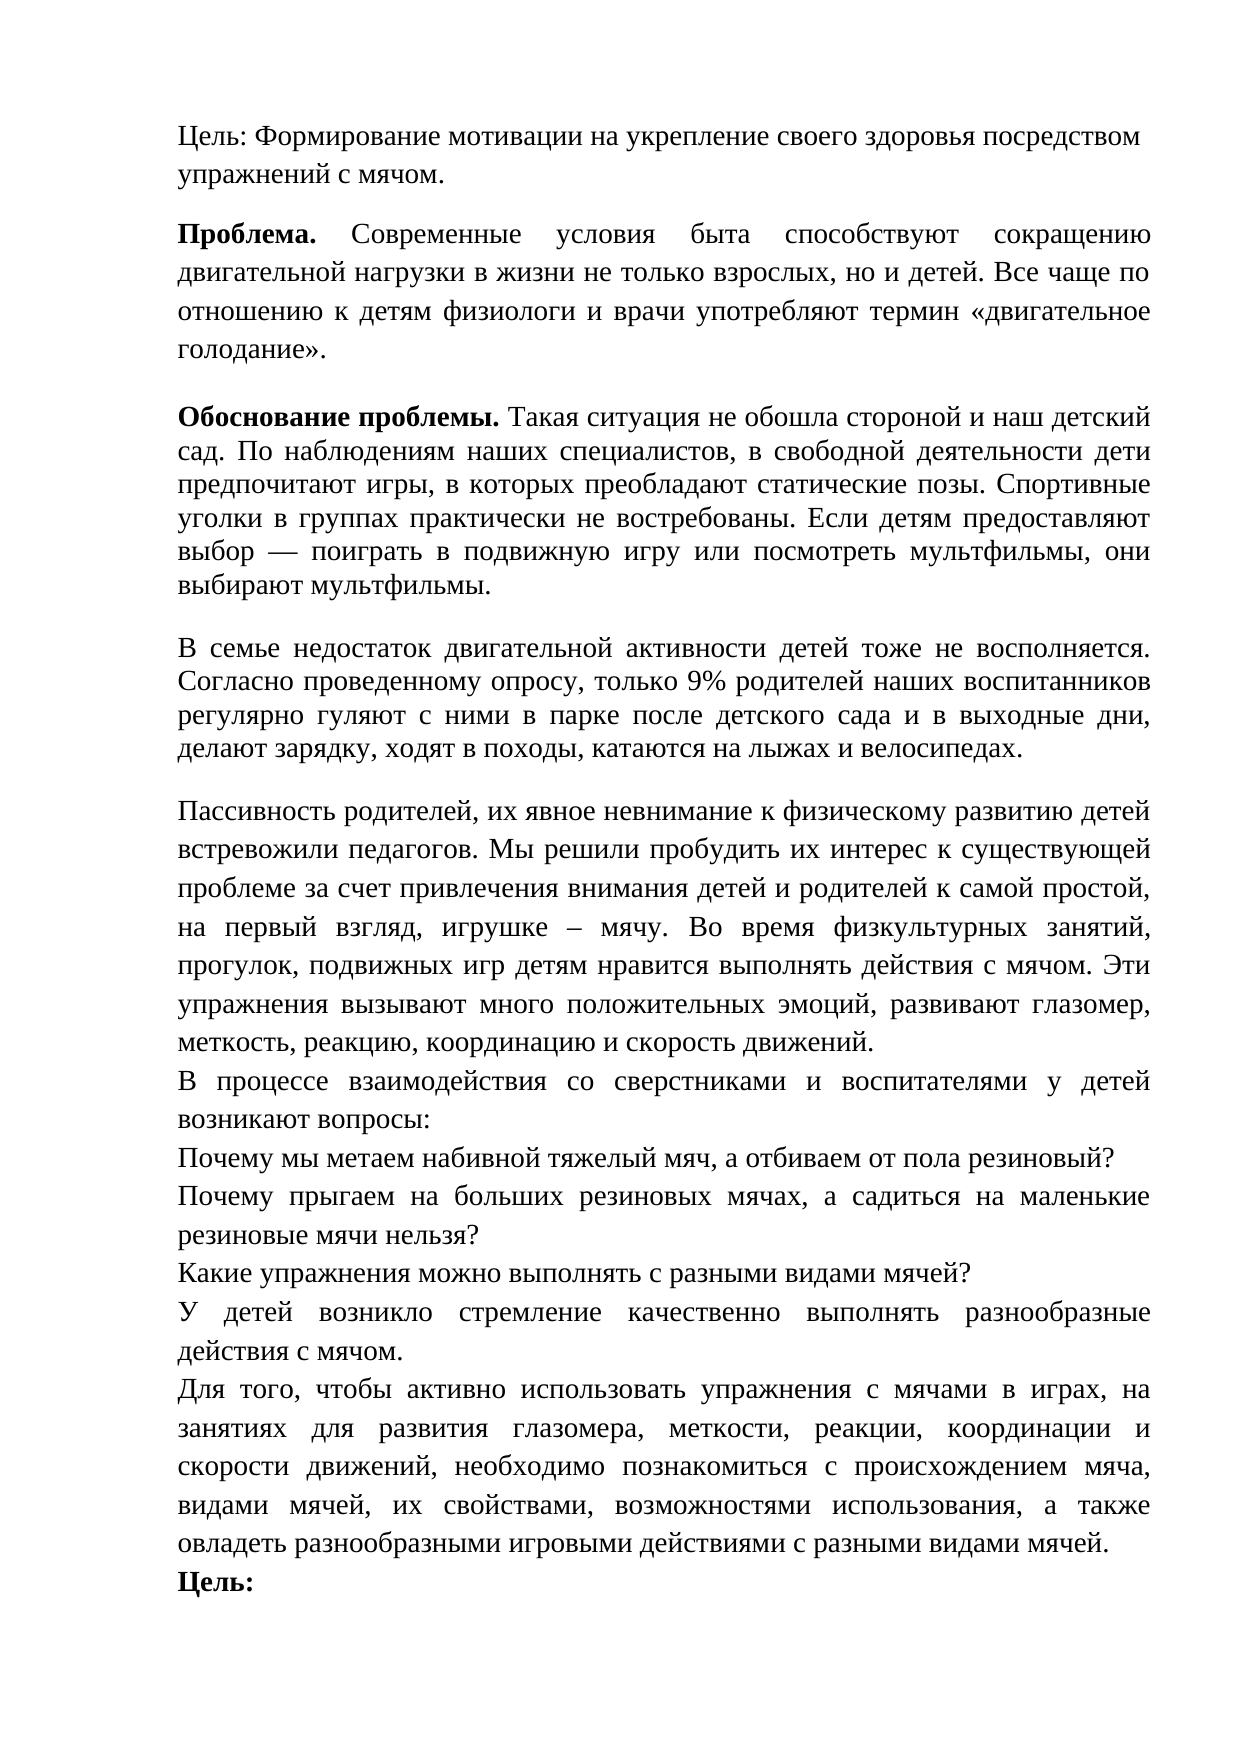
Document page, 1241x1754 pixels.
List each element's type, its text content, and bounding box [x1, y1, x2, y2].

text Какие упражнения можно выполнять с разными видами мячей? [177, 1256, 1152, 1289]
text Цель: Формирование мотивации на укрепление своего здоровья посредством упражнений с мячом. [177, 118, 1152, 190]
text Проблема. Современные условия быта способствуют сокращению двигательной нагрузки в жизни не только взрослых, но и детей. Все чаще по отношению к детям физиологи и врачи употребляют термин «двигательное голодание». [177, 216, 1152, 365]
text Почему мы метаем набивной тяжелый мяч, а отбиваем от пола резиновый? [177, 1140, 1152, 1173]
text У детей возникло стремление качественно выполнять разнообразные действия с мячом. [177, 1294, 1152, 1366]
text Для того, чтобы активно использовать упражнения с мячами в играх, на занятиях для развития глазомера, меткости, реакции, координации и скорости движений, необходимо познакомиться с происхождением мяча, видами мячей, их свойствами, возможностями использования, а также овладеть разнообразными игровыми действиями с разными видами мячей. [177, 1371, 1152, 1559]
text Обоснование проблемы. Такая ситуация не обошла стороной и наш детский сад. По наблюдениям наших специалистов, в свободной деятельности дети предпочитают игры, в которых преобладают статические позы. Спортивные уголки в группах практически не востребованы. Если детям предоставляют выбор — поиграть в подвижную игру или посмотреть мультфильмы, они выбирают мультфильмы. [177, 399, 1152, 601]
text Цель: [177, 1564, 1152, 1597]
text Пассивность родителей, их явное невнимание к физическому развитию детей встревожили педагогов. Мы решили пробудить их интерес к существующей проблеме за счет привлечения внимания детей и родителей к самой простой, на первый взгляд, игрушке – мячу. Во время физкультурных занятий, прогулок, подвижных игр детям нравится выполнять действия с мячом. Эти упражнения вызывают много положительных эмоций, развивают глазомер, меткость, реакцию, координацию и скорость движений. [177, 793, 1152, 1058]
text В процессе взаимодействия со сверстниками и воспитателями у детей возникают вопросы: [177, 1063, 1152, 1135]
text Почему прыгаем на больших резиновых мячах, а садиться на маленькие резиновые мячи нельзя? [177, 1178, 1152, 1251]
text В семье недостаток двигательной активности детей тоже не восполняется. Согласно проведенному опросу, только 9% родителей наших воспитанников регулярно гуляют с ними в парке после детского сада и в выходные дни, делают зарядку, ходят в походы, катаются на лыжах и велосипедах. [177, 630, 1152, 764]
